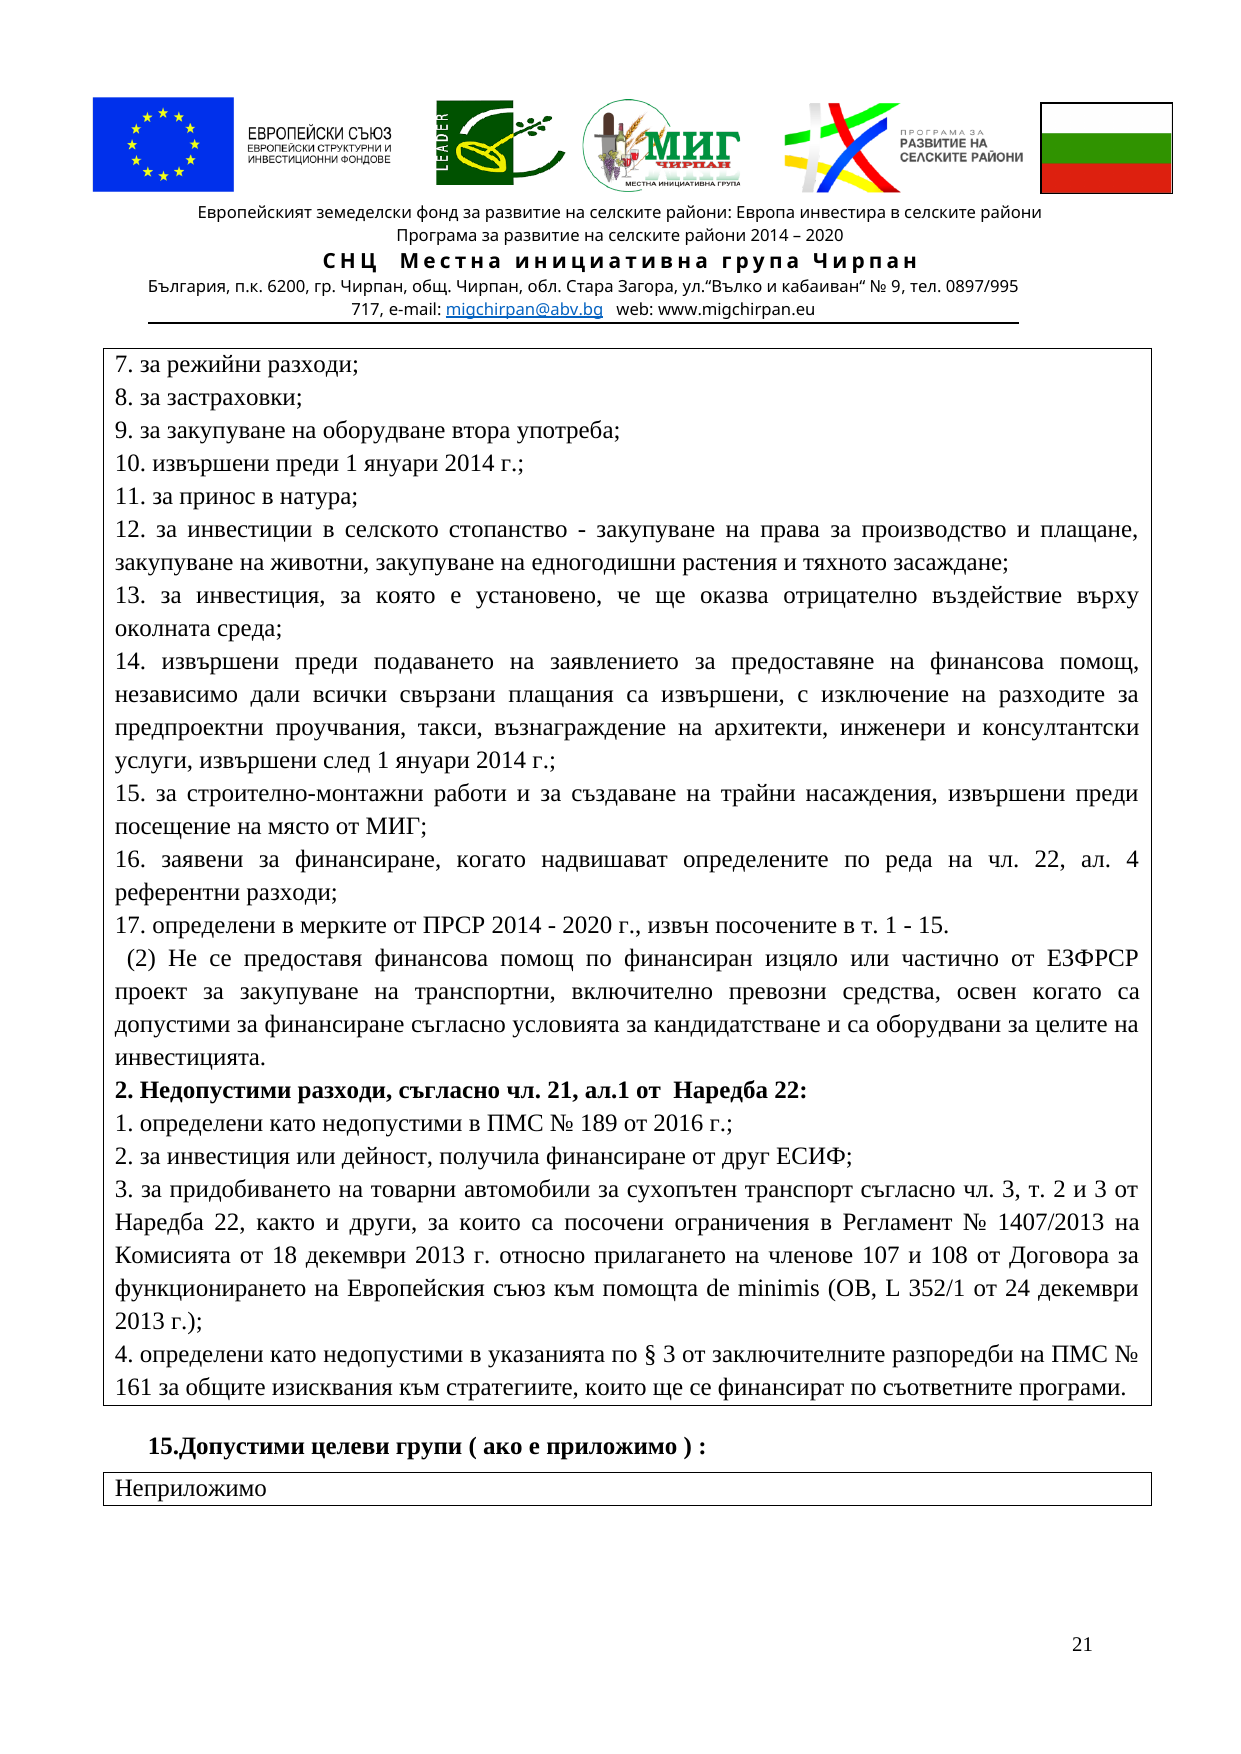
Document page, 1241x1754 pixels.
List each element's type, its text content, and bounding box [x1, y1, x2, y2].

picture [582, 99, 741, 192]
picture [770, 95, 1033, 199]
picture [79, 82, 425, 202]
table_header Неприложимо [104, 1473, 1151, 1505]
subtitle 15.Допустими целеви групи ( ако е приложимо ) : [148, 1431, 1093, 1459]
picture [436, 100, 569, 185]
